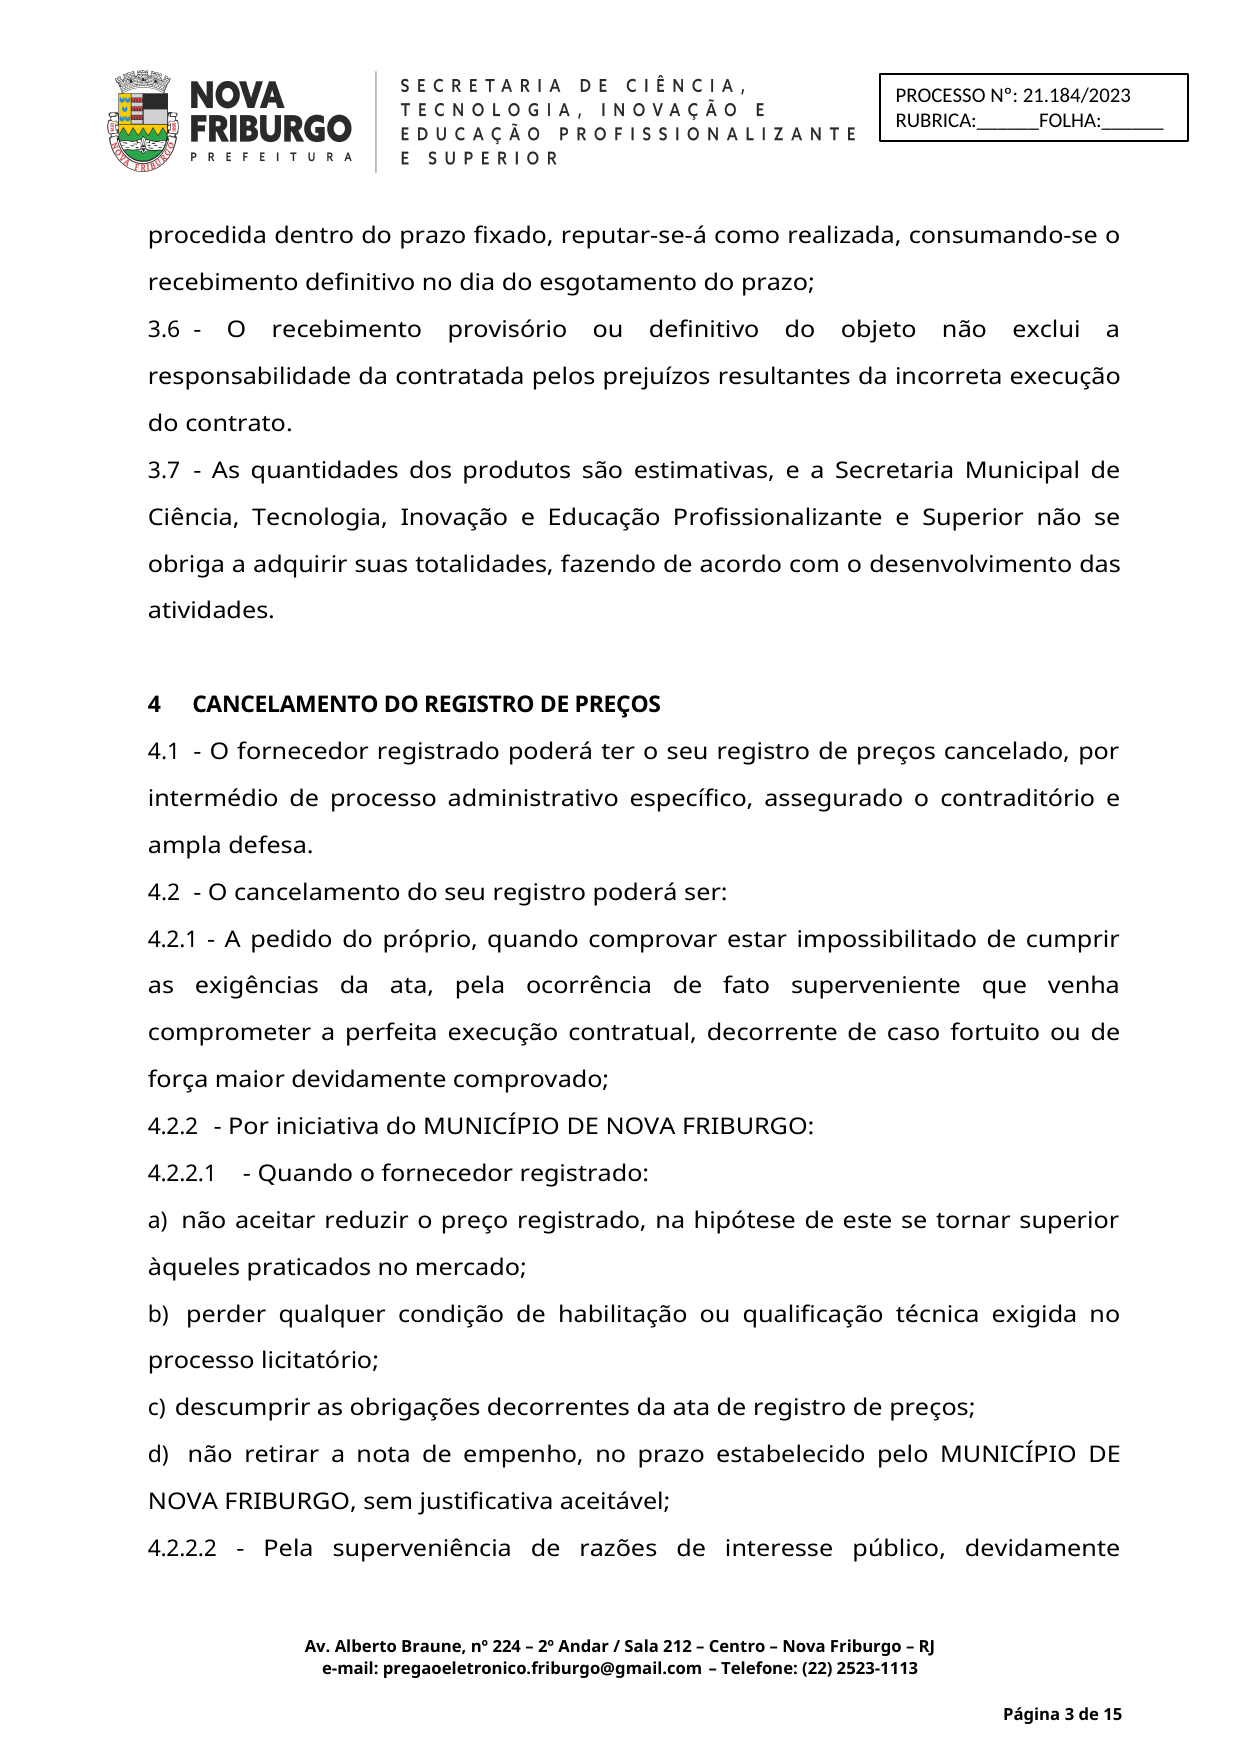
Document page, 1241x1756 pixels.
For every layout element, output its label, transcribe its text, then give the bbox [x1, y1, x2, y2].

picture [88, 44, 870, 189]
list - Quando o fornecedor registrado: [148, 1157, 1121, 1188]
list não aceitar reduzir o preço registrado, na hipótese de este se tornar superior àqueles praticados no mercado; [148, 1204, 1121, 1282]
list - O fornecedor registrado poderá ter o seu registro de preços cancelado, por intermédio de processo administrativo específico, assegurado o contraditório e ampla defesa. [148, 735, 1121, 860]
list - O cancelamento do seu registro poderá ser: [148, 876, 1121, 907]
list não retirar a nota de empenho, no prazo estabelecido pelo MUNICÍPIO DE NOVA FRIBURGO, sem justificativa aceitável; [148, 1438, 1121, 1516]
list descumprir as obrigações decorrentes da ata de registro de preços; [148, 1391, 1121, 1422]
list - As quantidades dos produtos são estimativas, e a Secretaria Municipal de Ciência, Tecnologia, Inovação e Educação Profissionalizante e Superior não se obriga a adquirir suas totalidades, fazendo de acordo com o desenvolvimento das atividades. [148, 454, 1122, 626]
list - Pela superveniência de razões de interesse público, devidamente motivadas e justificadas. [148, 1532, 1121, 1563]
list - A pedido do próprio, quando comprovar estar impossibilitado de cumprir as exigências da ata, pela ocorrência de fato superveniente que venha comprometer a perfeita execução contratual, decorrente de caso fortuito ou de força maior devidamente comprovado; [148, 922, 1121, 1094]
list - Por iniciativa do MUNICÍPIO DE NOVA FRIBURGO: [148, 1110, 1121, 1141]
list perder qualquer condição de habilitação ou qualificação técnica exigida no processo licitatório; [148, 1297, 1121, 1376]
list CANCELAMENTO DO REGISTRO DE PREÇOS [148, 688, 1121, 719]
list - O recebimento provisório ou definitivo do objeto não exclui a responsabilidade da contratada pelos prejuízos resultantes da incorreta execução do contrato. [148, 313, 1122, 438]
